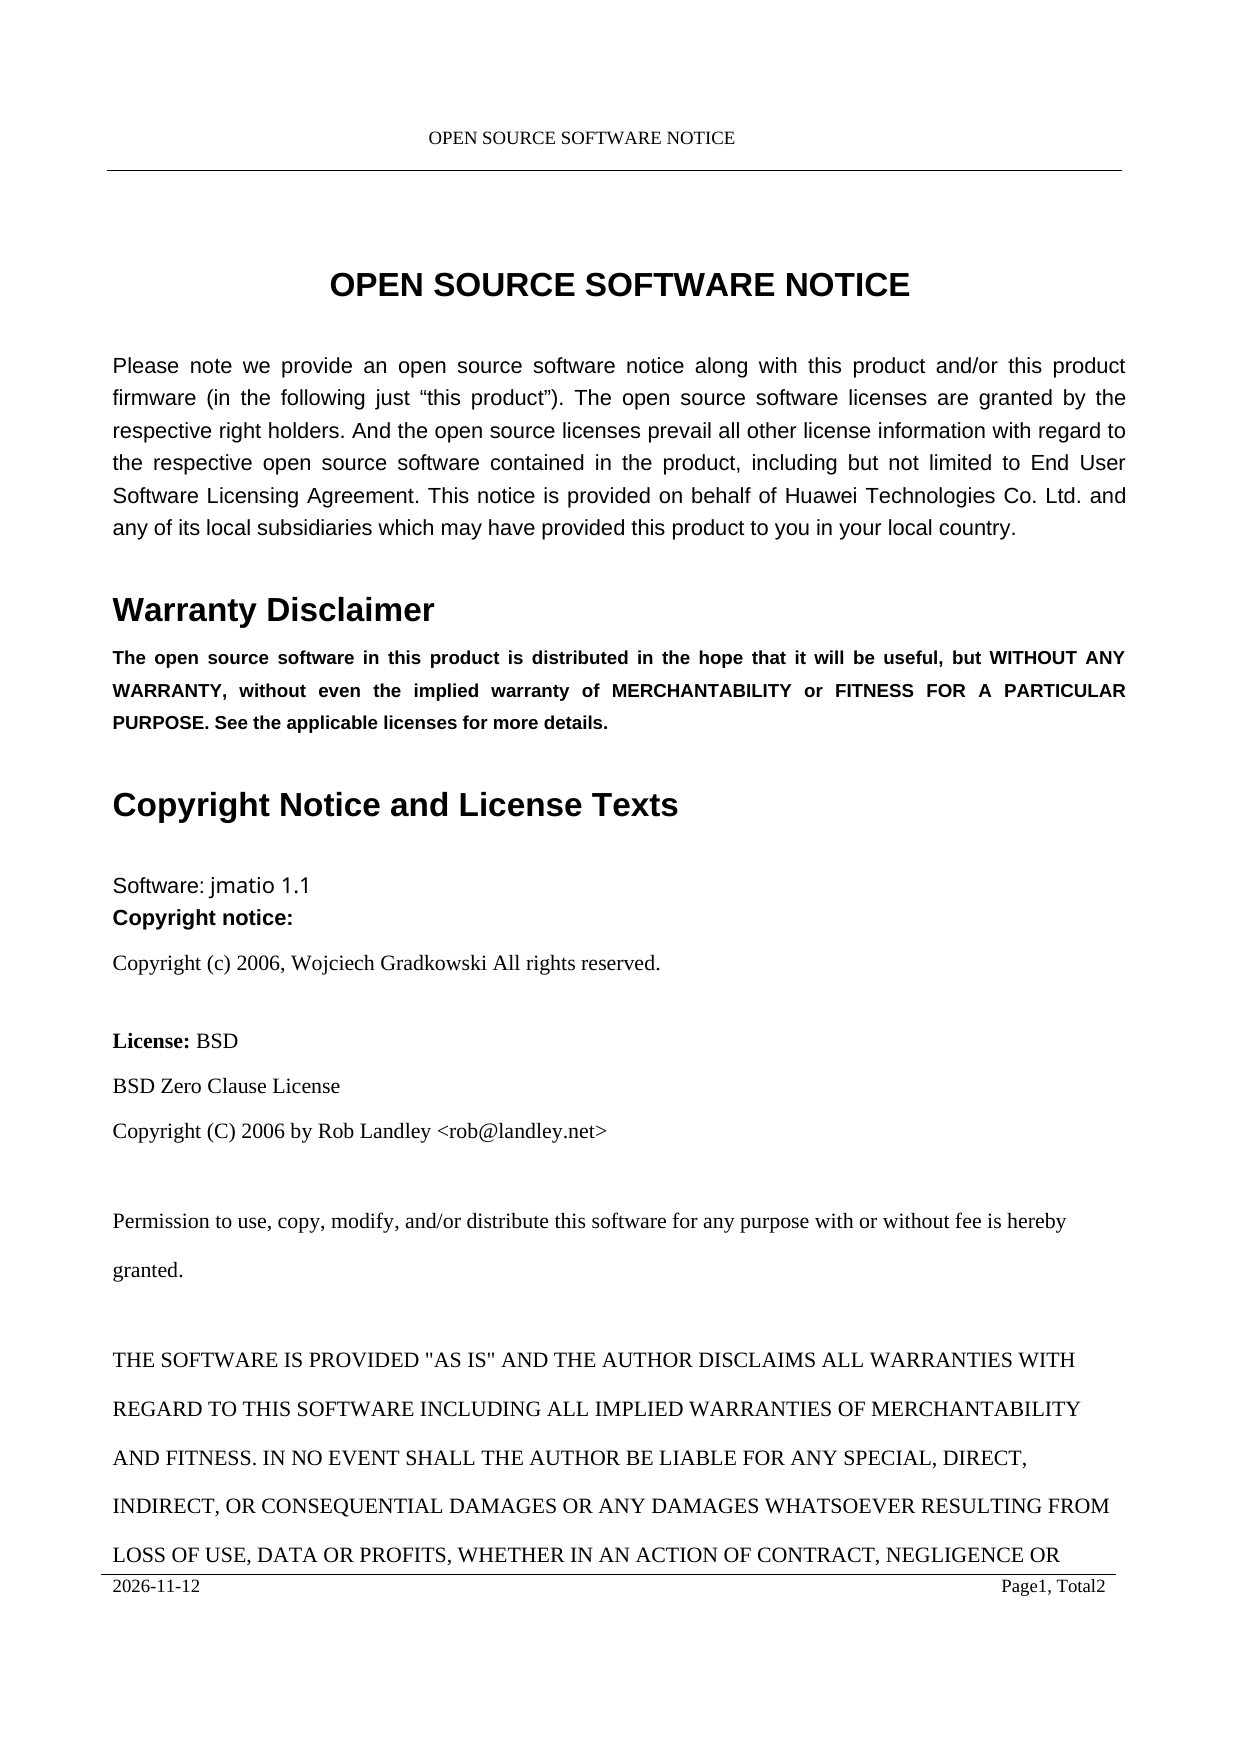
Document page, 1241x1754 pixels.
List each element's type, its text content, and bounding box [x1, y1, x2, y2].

text Please note we provide an open source software notice along with this product and/or this product firmware (in the following just “this product”). The open source software licenses are granted by the respective right holders. And the open source licenses prevail all other license information with regard to the respective open source software contained in the product, including but not limited to End User Software Licensing Agreement. This notice is provided on behalf of Huawei Technologies Co. Ltd. and any of its local subsidiaries which may have provided this product to you in your local country. [112, 349, 1128, 544]
text Copyright (c) 2006, Wojciech Gradkowski All rights reserved. [112, 947, 1128, 979]
text Warranty Disclaimer [112, 576, 1128, 641]
text License: BSD [112, 1024, 1128, 1057]
text Copyright notice: [112, 901, 1128, 934]
text Permission to use, copy, modify, and/or distribute this software for any purpose with or without fee is hereby granted. [112, 1204, 1128, 1286]
text Copyright (C) 2006 by Rob Landley <rob@landley.net> [112, 1114, 1128, 1147]
text Copyright Notice and License Texts [112, 771, 1128, 836]
text The open source software in this product is distributed in the hope that it will be useful, but WITHOUT ANY WARRANTY, without even the implied warranty of MERCHANTABILITY or FITNESS FOR A PARTICULAR PURPOSE. See the applicable licenses for more details. [112, 641, 1128, 739]
text Software: jmatio 1.1 [112, 869, 1128, 901]
text OPEN SOURCE SOFTWARE NOTICE [112, 251, 1128, 316]
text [112, 1343, 1128, 1571]
text BSD Zero Clause License [112, 1069, 1128, 1102]
